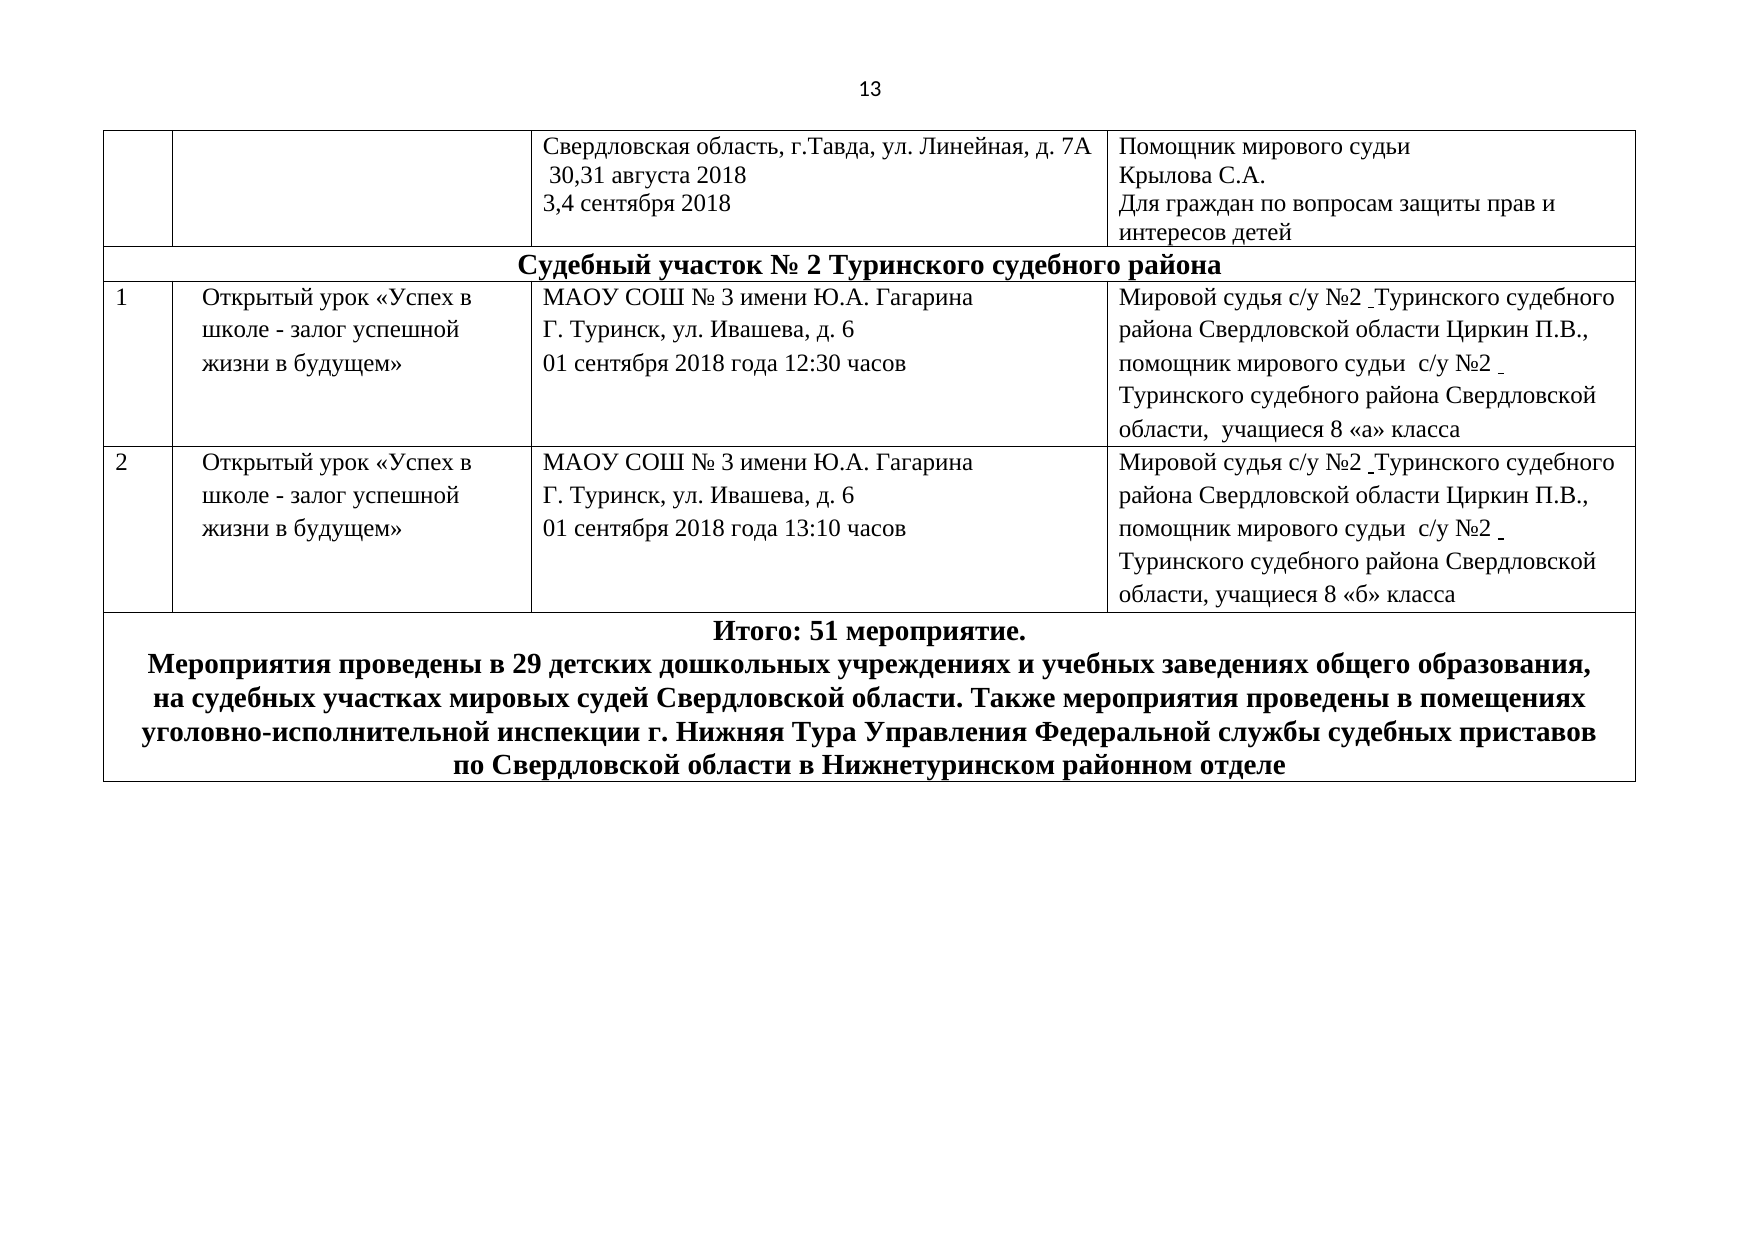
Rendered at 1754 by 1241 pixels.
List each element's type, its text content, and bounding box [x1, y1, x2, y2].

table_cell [1108, 131, 1635, 246]
table_cell Открытый урок «Успех в школе - залог успешной жизни в будущем» [173, 447, 531, 612]
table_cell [532, 131, 1107, 246]
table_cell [173, 131, 531, 246]
table_cell Мировой судья с/у №2 Туринского судебного района Свердловской области Циркин П.В., помощник мирового судьи с/у №2 Туринского судебного района Свердловской области, учащиеся 8 «б» класса [1108, 447, 1635, 612]
table_cell 1 [104, 282, 172, 446]
table_cell Открытый урок «Успех в школе - залог успешной жизни в будущем» [173, 282, 531, 446]
table_cell Итого: 51 мероприятие. Мероприятия проведены в 29 детских дошкольных учреждениях и учебных заведениях общего образования, на судебных участках мировых судей Свердловской области. Также мероприятия проведены в помещениях уголовно-исполнительной инспекции г. Нижняя Тура Управления Федеральной службы судебных приставов по Свердловской области в Нижнетуринском районном отделе [104, 613, 1635, 781]
table_cell Мировой судья с/у №2 Туринского судебного района Свердловской области Циркин П.В., помощник мирового судьи с/у №2 Туринского судебного района Свердловской области, учащиеся 8 «а» класса [1108, 282, 1635, 446]
table_cell 1 [104, 131, 172, 246]
table_cell 2 [104, 447, 172, 612]
table_cell Судебный участок № 2 Туринского судебного района [104, 247, 1635, 281]
table_cell МАОУ СОШ № 3 имени Ю.А. Гагарина Г. Туринск, ул. Ивашева, д. 6 01 сентября 2018 года 13:10 часов [532, 447, 1107, 612]
table_cell МАОУ СОШ № 3 имени Ю.А. Гагарина Г. Туринск, ул. Ивашева, д. 6 01 сентября 2018 года 12:30 часов [532, 282, 1107, 446]
